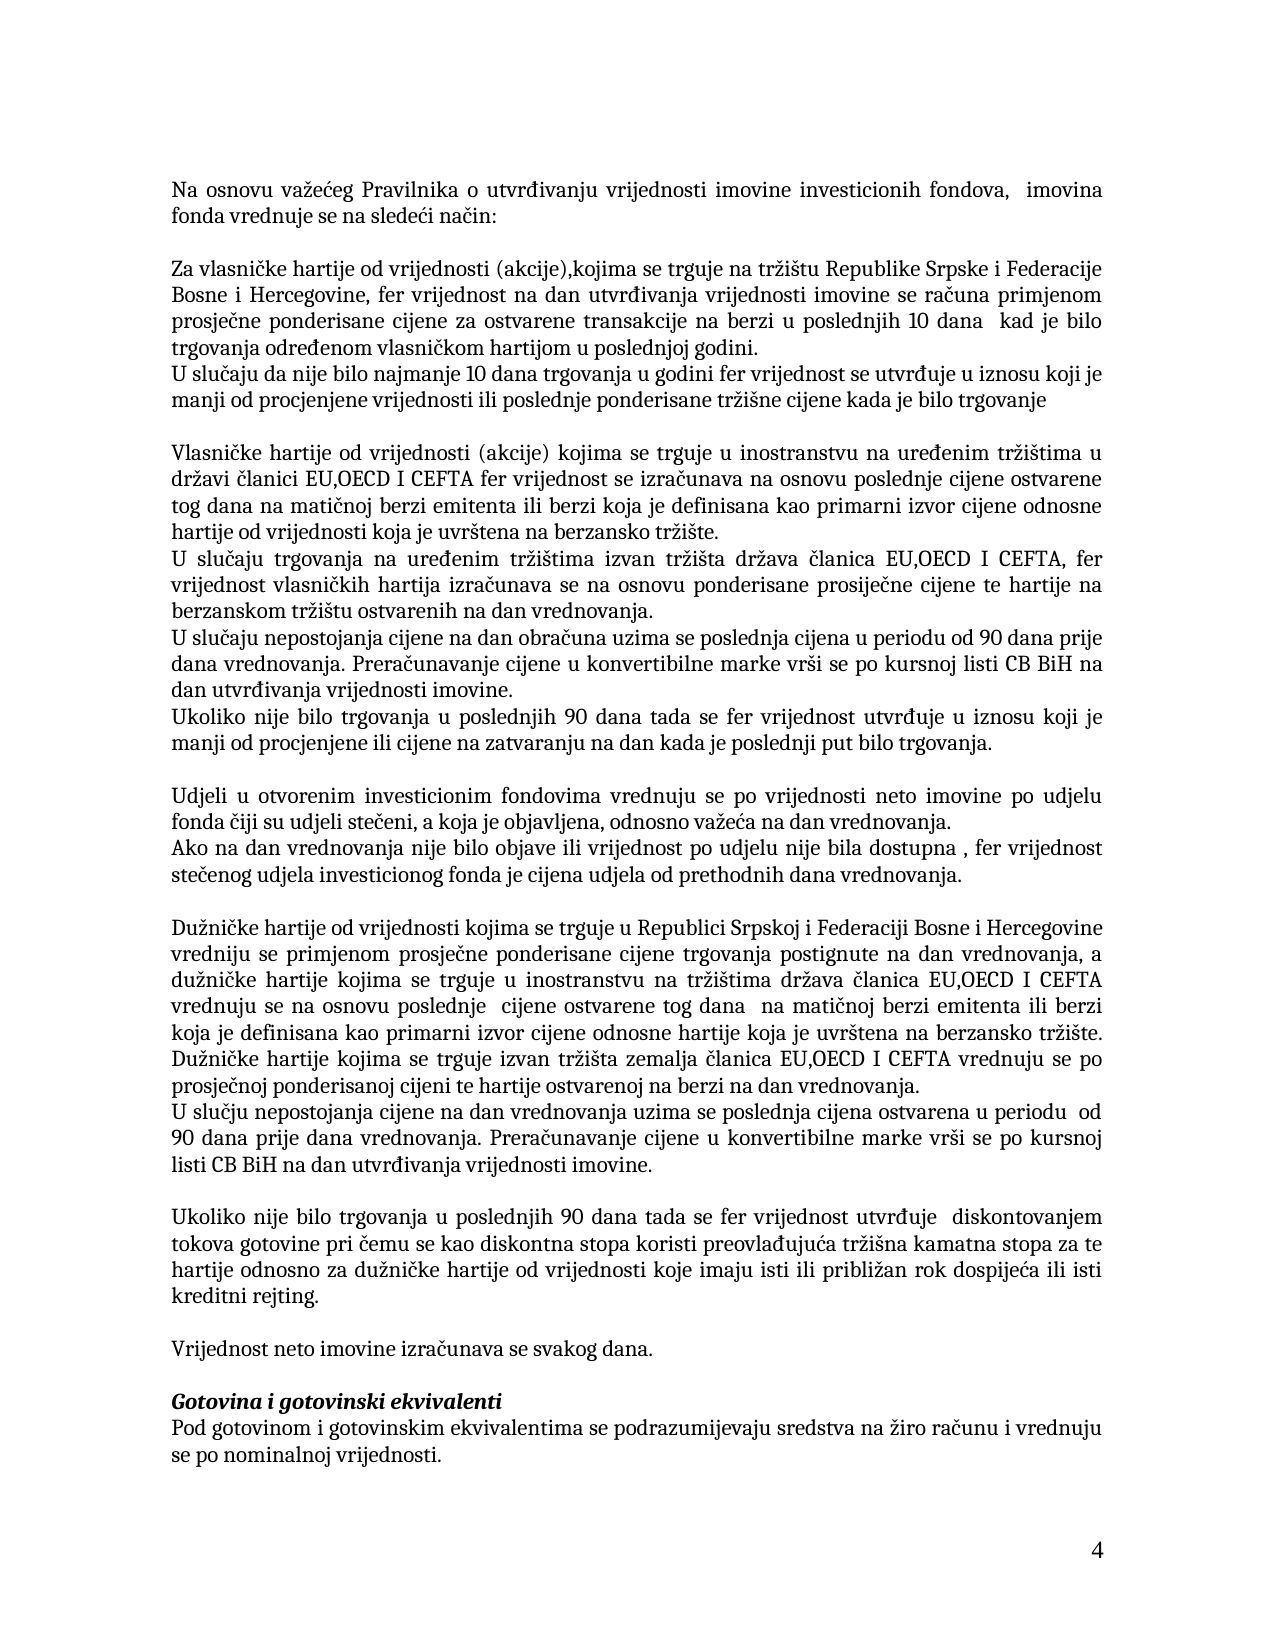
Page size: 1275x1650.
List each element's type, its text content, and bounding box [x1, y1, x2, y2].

text U slučaju nepostojanja cijene na dan obračuna uzima se poslednja cijena u periodu od 90 dana prije dana vrednovanja. Preračunavanje cijene u konvertibilne marke vrši se po kursnoj listi CB BiH na dan utvrđivanja vrijednosti imovine. [171, 624, 1104, 703]
text Vlasničke hartije od vrijednosti (akcije) kojima se trguje u inostranstvu na uređenim tržištima u državi članici EU,OECD I CEFTA fer vrijednost se izračunava na osnovu poslednje cijene ostvarene tog dana na matičnoj berzi emitenta ili berzi koja je definisana kao primarni izvor cijene odnosne hartije od vrijednosti koja je uvrštena na berzansko tržište. [171, 440, 1104, 545]
text Vrijednost neto imovine izračunava se svakog dana. [171, 1336, 1104, 1362]
text U slučju nepostojanja cijene na dan vrednovanja uzima se poslednja cijena ostvarena u periodu od 90 dana prije dana vrednovanja. Preračunavanje cijene u konvertibilne marke vrši se po kursnoj listi CB BiH na dan utvrđivanja vrijednosti imovine. [171, 1099, 1104, 1178]
text Pod gotovinom i gotovinskim ekvivalentima se podrazumijevaju sredstva na žiro računu i vrednuju se po nominalnoj vrijednosti. [171, 1415, 1104, 1468]
text Ukoliko nije bilo trgovanja u poslednjih 90 dana tada se fer vrijednost utvrđuje diskontovanjem tokova gotovine pri čemu se kao diskontna stopa koristi preovlađujuća tržišna kamatna stopa za te hartije odnosno za dužničke hartije od vrijednosti koje imaju isti ili približan rok dospijeća ili isti kreditni rejting. [171, 1204, 1104, 1309]
text Udjeli u otvorenim investicionim fondovima vrednuju se po vrijednosti neto imovine po udjelu fonda čiji su udjeli stečeni, a koja je objavljena, odnosno važeća na dan vrednovanja. [171, 782, 1104, 835]
text Dužničke hartije od vrijednosti kojima se trguje u Republici Srpskoj i Federaciji Bosne i Hercegovine vredniju se primjenom prosječne ponderisane cijene trgovanja postignute na dan vrednovanja, a dužničke hartije kojima se trguje u inostranstvu na tržištima država članica EU,OECD I CEFTA vrednuju se na osnovu poslednje cijene ostvarene tog dana na matičnoj berzi emitenta ili berzi koja je definisana kao primarni izvor cijene odnosne hartije koja je uvrštena na berzansko tržište. Dužničke hartije kojima se trguje izvan tržišta zemalja članica EU,OECD I CEFTA vrednuju se po prosječnoj ponderisanoj cijeni te hartije ostvarenoj na berzi na dan vrednovanja. [171, 914, 1104, 1099]
text Na osnovu važećeg Pravilnika o utvrđivanju vrijednosti imovine investicionih fondova, imovina fonda vrednuje se na sledeći način: [171, 176, 1104, 229]
text Za vlasničke hartije od vrijednosti (akcije),kojima se trguje na tržištu Republike Srpske i Federacije Bosne i Hercegovine, fer vrijednost na dan utvrđivanja vrijednosti imovine se računa primjenom prosječne ponderisane cijene za ostvarene transakcije na berzi u poslednjih 10 dana kad je bilo trgovanja određenom vlasničkom hartijom u poslednjoj godini. [171, 255, 1104, 361]
text Ukoliko nije bilo trgovanja u poslednjih 90 dana tada se fer vrijednost utvrđuje u iznosu koji je manji od procjenjene ili cijene na zatvaranju na dan kada je poslednji put bilo trgovanja. [171, 703, 1104, 756]
text Ako na dan vrednovanja nije bilo objave ili vrijednost po udjelu nije bila dostupna , fer vrijednost stečenog udjela investicionog fonda je cijena udjela od prethodnih dana vrednovanja. [171, 835, 1104, 888]
text U slučaju da nije bilo najmanje 10 dana trgovanja u godini fer vrijednost se utvrđuje u iznosu koji je manji od procjenjene vrijednosti ili poslednje ponderisane tržišne cijene kada je bilo trgovanje [171, 361, 1104, 413]
text U slučaju trgovanja na uređenim tržištima izvan tržišta država članica EU,OECD I CEFTA, fer vrijednost vlasničkih hartija izračunava se na osnovu ponderisane prosiječne cijene te hartije na berzanskom tržištu ostvarenih na dan vrednovanja. [171, 545, 1104, 624]
text Gotovina i gotovinski ekvivalenti [171, 1389, 1104, 1415]
